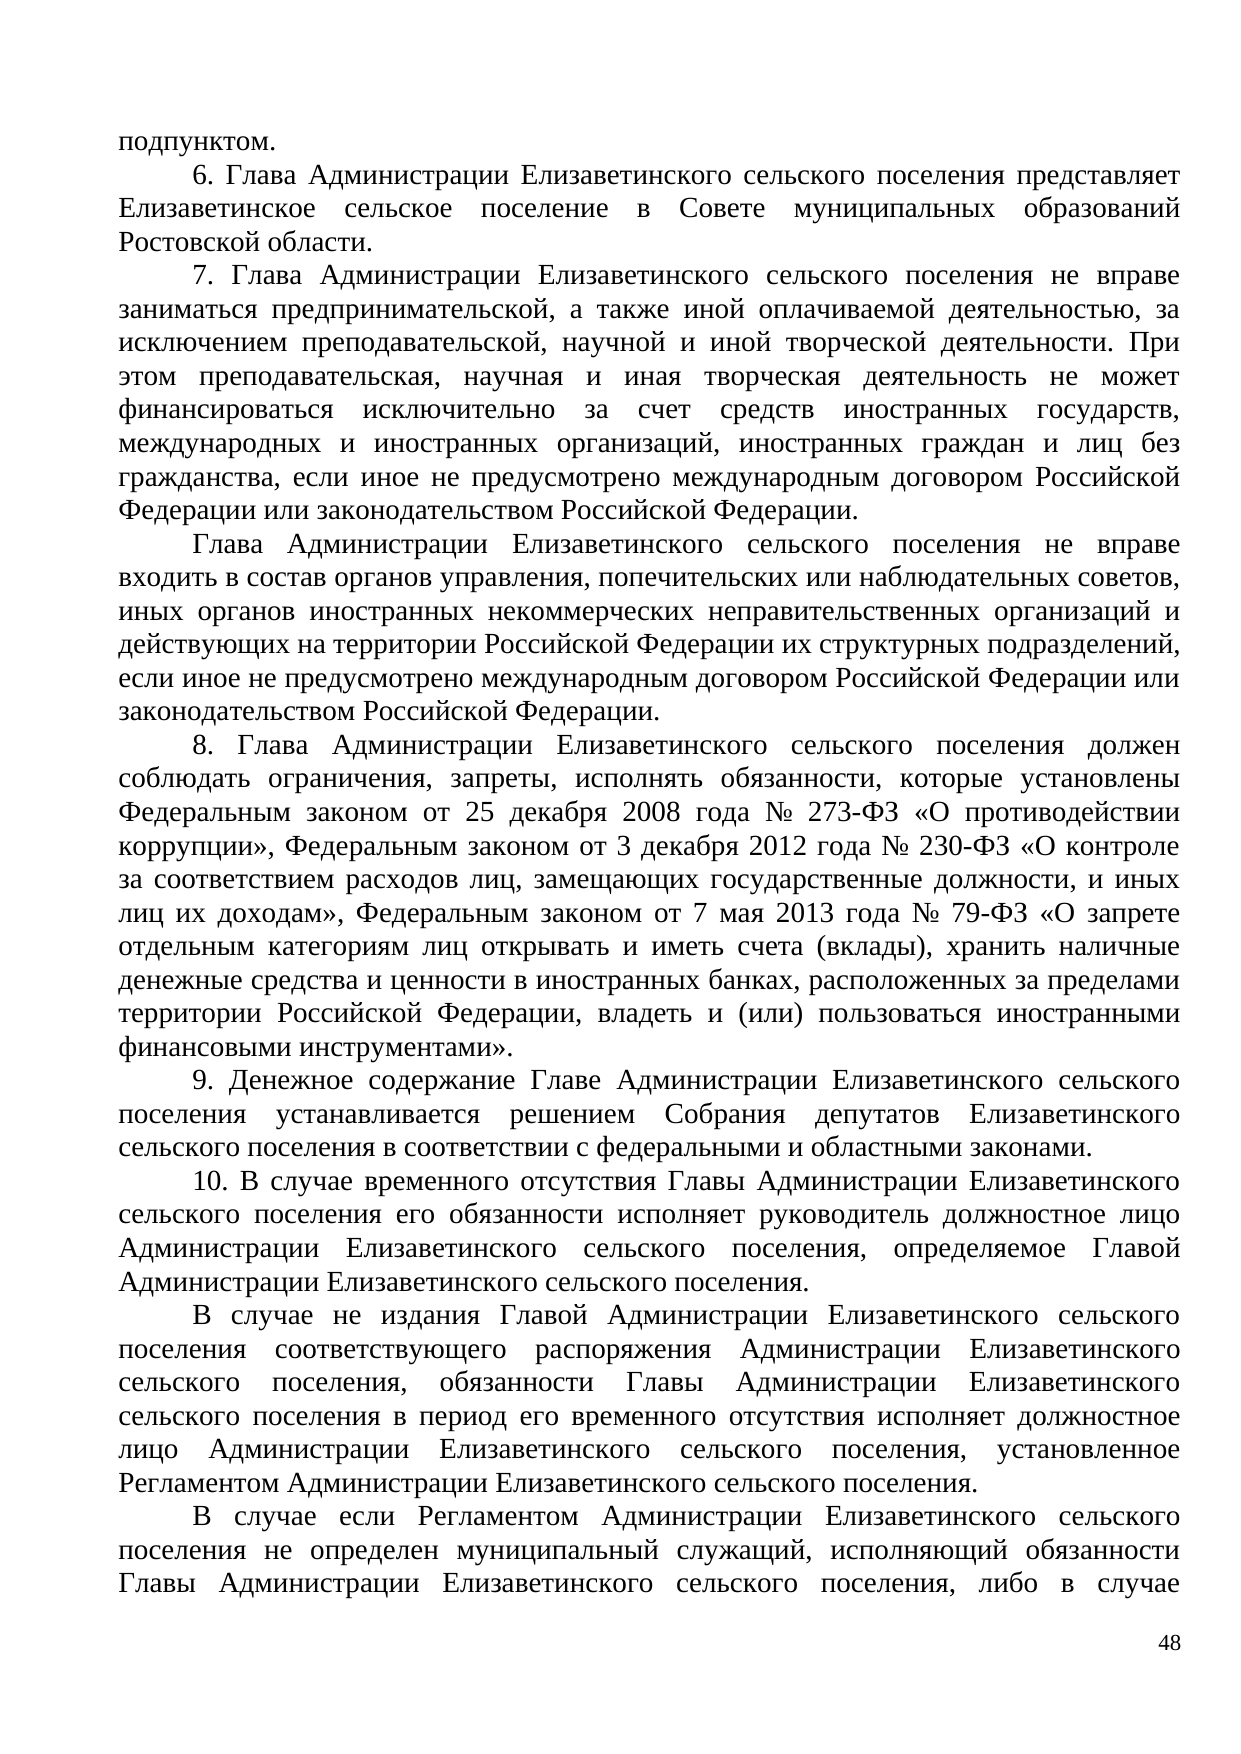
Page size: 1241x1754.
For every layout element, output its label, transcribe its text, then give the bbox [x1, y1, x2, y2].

text 7. Глава Администрации Елизаветинского сельского поселения не вправе заниматься предпринимательской, а также иной оплачиваемой деятельностью, за исключением преподавательской, научной и иной творческой деятельности. При этом преподавательская, научная и иная творческая деятельность не может финансироваться исключительно за счет средств иностранных государств, международных и иностранных организаций, иностранных граждан и лиц без гражданства, если иное не предусмотрено международным договором Российской Федерации или законодательством Российской Федерации. [118, 257, 1181, 526]
text 6. Глава Администрации Елизаветинского сельского поселения представляет Елизаветинское сельское поселение в Совете муниципальных образований Ростовской области. [118, 157, 1181, 257]
text 10. В случае временного отсутствия Главы Администрации Елизаветинского сельского поселения его обязанности исполняет руководитель должностное лицо Администрации Елизаветинского сельского поселения, определяемое Главой Администрации Елизаветинского сельского поселения. [118, 1163, 1181, 1297]
text Глава Администрации Елизаветинского сельского поселения не вправе входить в состав органов управления, попечительских или наблюдательных советов, иных органов иностранных некоммерческих неправительственных организаций и действующих на территории Российской Федерации их структурных подразделений, если иное не предусмотрено международным договором Российской Федерации или законодательством Российской Федерации. [118, 526, 1181, 727]
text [118, 1498, 1181, 1599]
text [118, 123, 1181, 157]
text 9. Денежное содержание Главе Администрации Елизаветинского сельского поселения устанавливается решением Собрания депутатов Елизаветинского сельского поселения в соответствии с федеральными и областными законами. [118, 1062, 1181, 1163]
text 8. Глава Администрации Елизаветинского сельского поселения должен соблюдать ограничения, запреты, исполнять обязанности, которые установлены Федеральным законом от 25 декабря 2008 года № 273-ФЗ «О противодействии коррупции», Федеральным законом от 3 декабря 2012 года № 230-ФЗ «О контроле за соответствием расходов лиц, замещающих государственные должности, и иных лиц их доходам», Федеральным законом от 7 мая 2013 года № 79-ФЗ «О запрете отдельным категориям лиц открывать и иметь счета (вклады), хранить наличные денежные средства и ценности в иностранных банках, расположенных за пределами территории Российской Федерации, владеть и (или) пользоваться иностранными финансовыми инструментами». [118, 727, 1181, 1062]
text В случае не издания Главой Администрации Елизаветинского сельского поселения соответствующего распоряжения Администрации Елизаветинского сельского поселения, обязанности Главы Администрации Елизаветинского сельского поселения в период его временного отсутствия исполняет должностное лицо Администрации Елизаветинского сельского поселения, установленное Регламентом Администрации Елизаветинского сельского поселения. [118, 1297, 1181, 1498]
